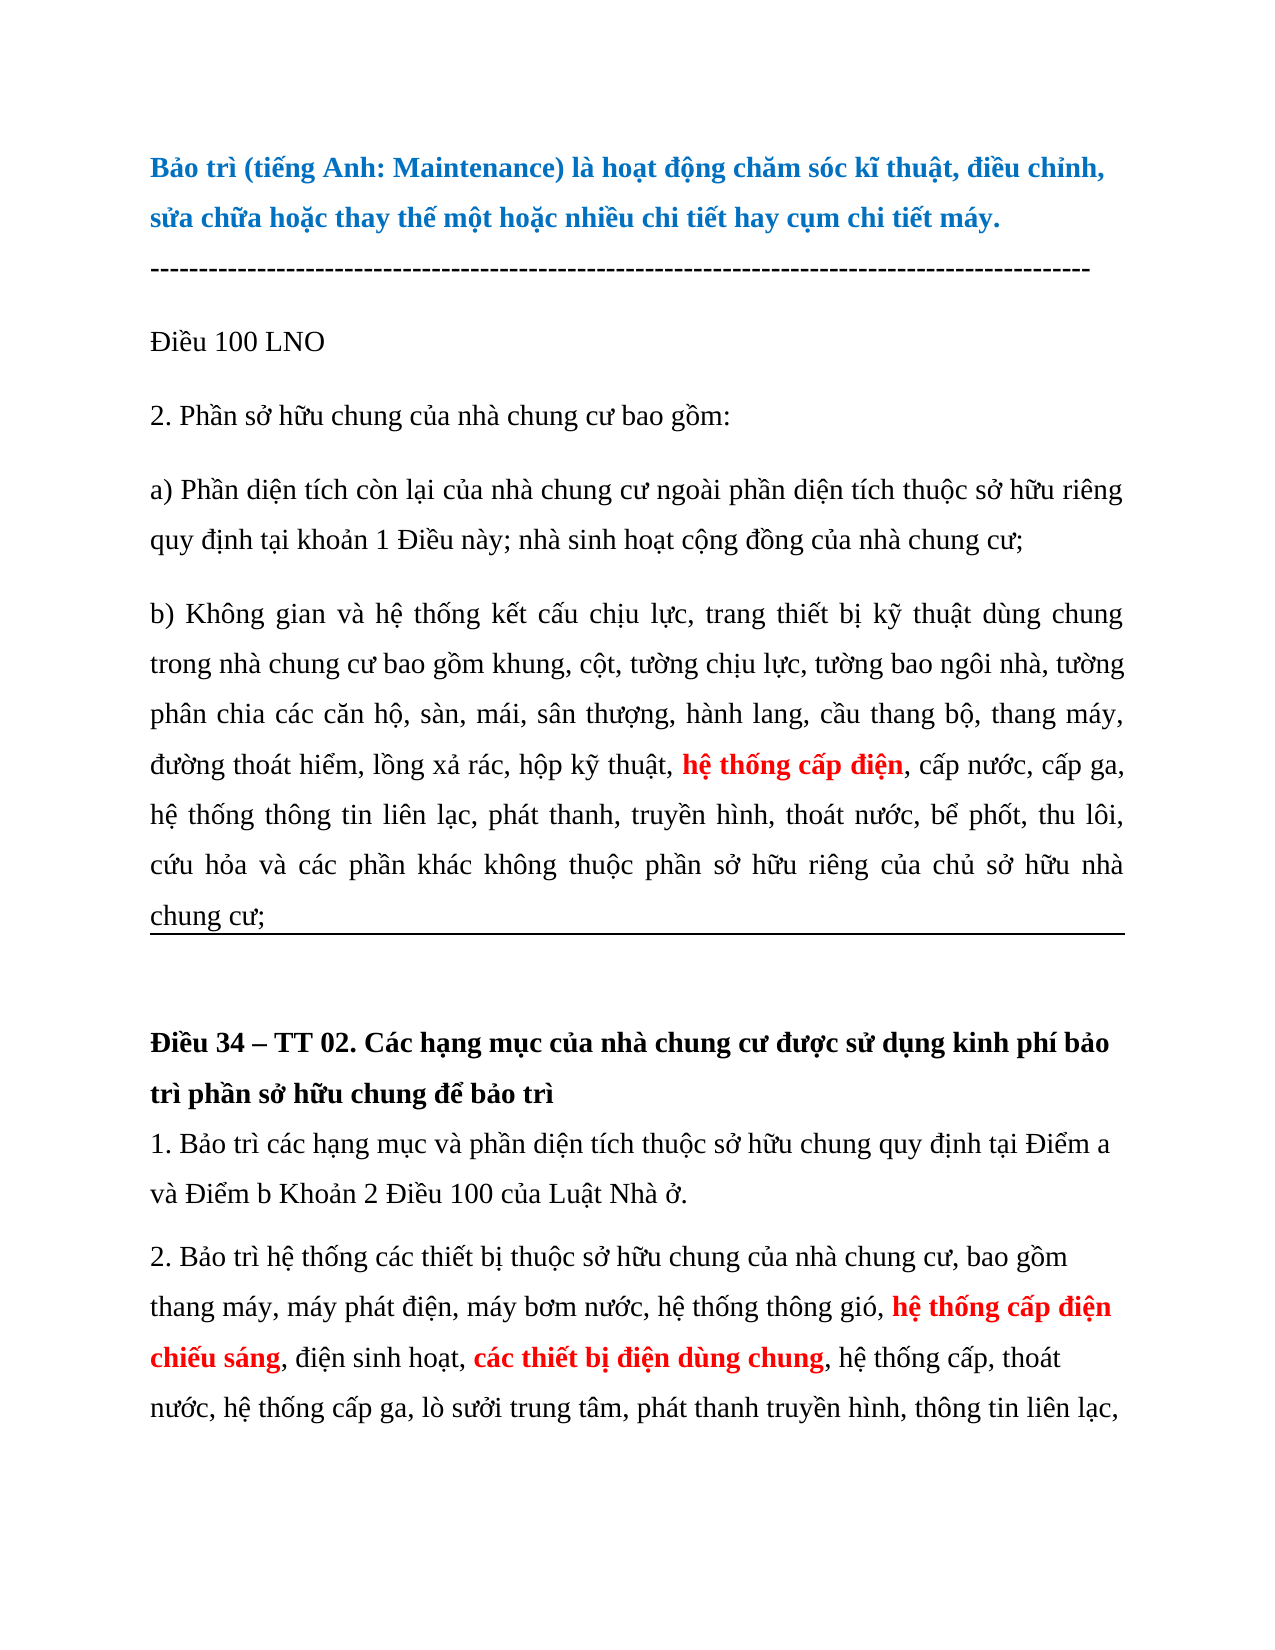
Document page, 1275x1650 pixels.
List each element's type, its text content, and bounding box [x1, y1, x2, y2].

text a) Phần diện tích còn lại của nhà chung cư ngoài phần diện tích thuộc sở hữu riêng quy định tại khoản 1 Điều này; nhà sinh hoạt cộng đồng của nhà chung cư; [150, 472, 1125, 556]
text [150, 1239, 1125, 1424]
text 1. Bảo trì các hạng mục và phần diện tích thuộc sở hữu chung quy định tại Điểm a và Điểm b Khoản 2 Điều 100 của Luật Nhà ở. [150, 1126, 1125, 1210]
text 2. Phần sở hữu chung của nhà chung cư bao gồm: [150, 398, 1125, 432]
text b) Không gian và hệ thống kết cấu chịu lực, trang thiết bị kỹ thuật dùng chung trong nhà chung cư bao gồm khung, cột, tường chịu lực, tường bao ngôi nhà, tường phân chia các căn hộ, sàn, mái, sân thượng, hành lang, cầu thang bộ, thang máy, đường thoát hiểm, lồng xả rác, hộp kỹ thuật, hệ thống cấp điện, cấp nước, cấp ga, hệ thống thông tin liên lạc, phát thanh, truyền hình, thoát nước, bể phốt, thu lôi, cứu hỏa và các phần khác không thuộc phần sở hữu riêng của chủ sở hữu nhà chung cư; [150, 596, 1125, 933]
text Bảo trì (tiếng Anh: Maintenance) là hoạt động chăm sóc kĩ thuật, điều chỉnh, sửa chữa hoặc thay thế một hoặc nhiều chi tiết hay cụm chi tiết máy. [150, 150, 1125, 234]
text Điều 100 LNO [150, 324, 1125, 358]
text ------------------------------------------------------------------------------------------------- [150, 251, 1125, 284]
text Điều 34 – TT 02. Các hạng mục của nhà chung cư được sử dụng kinh phí bảo trì phần sở hữu chung để bảo trì [150, 1026, 1125, 1109]
